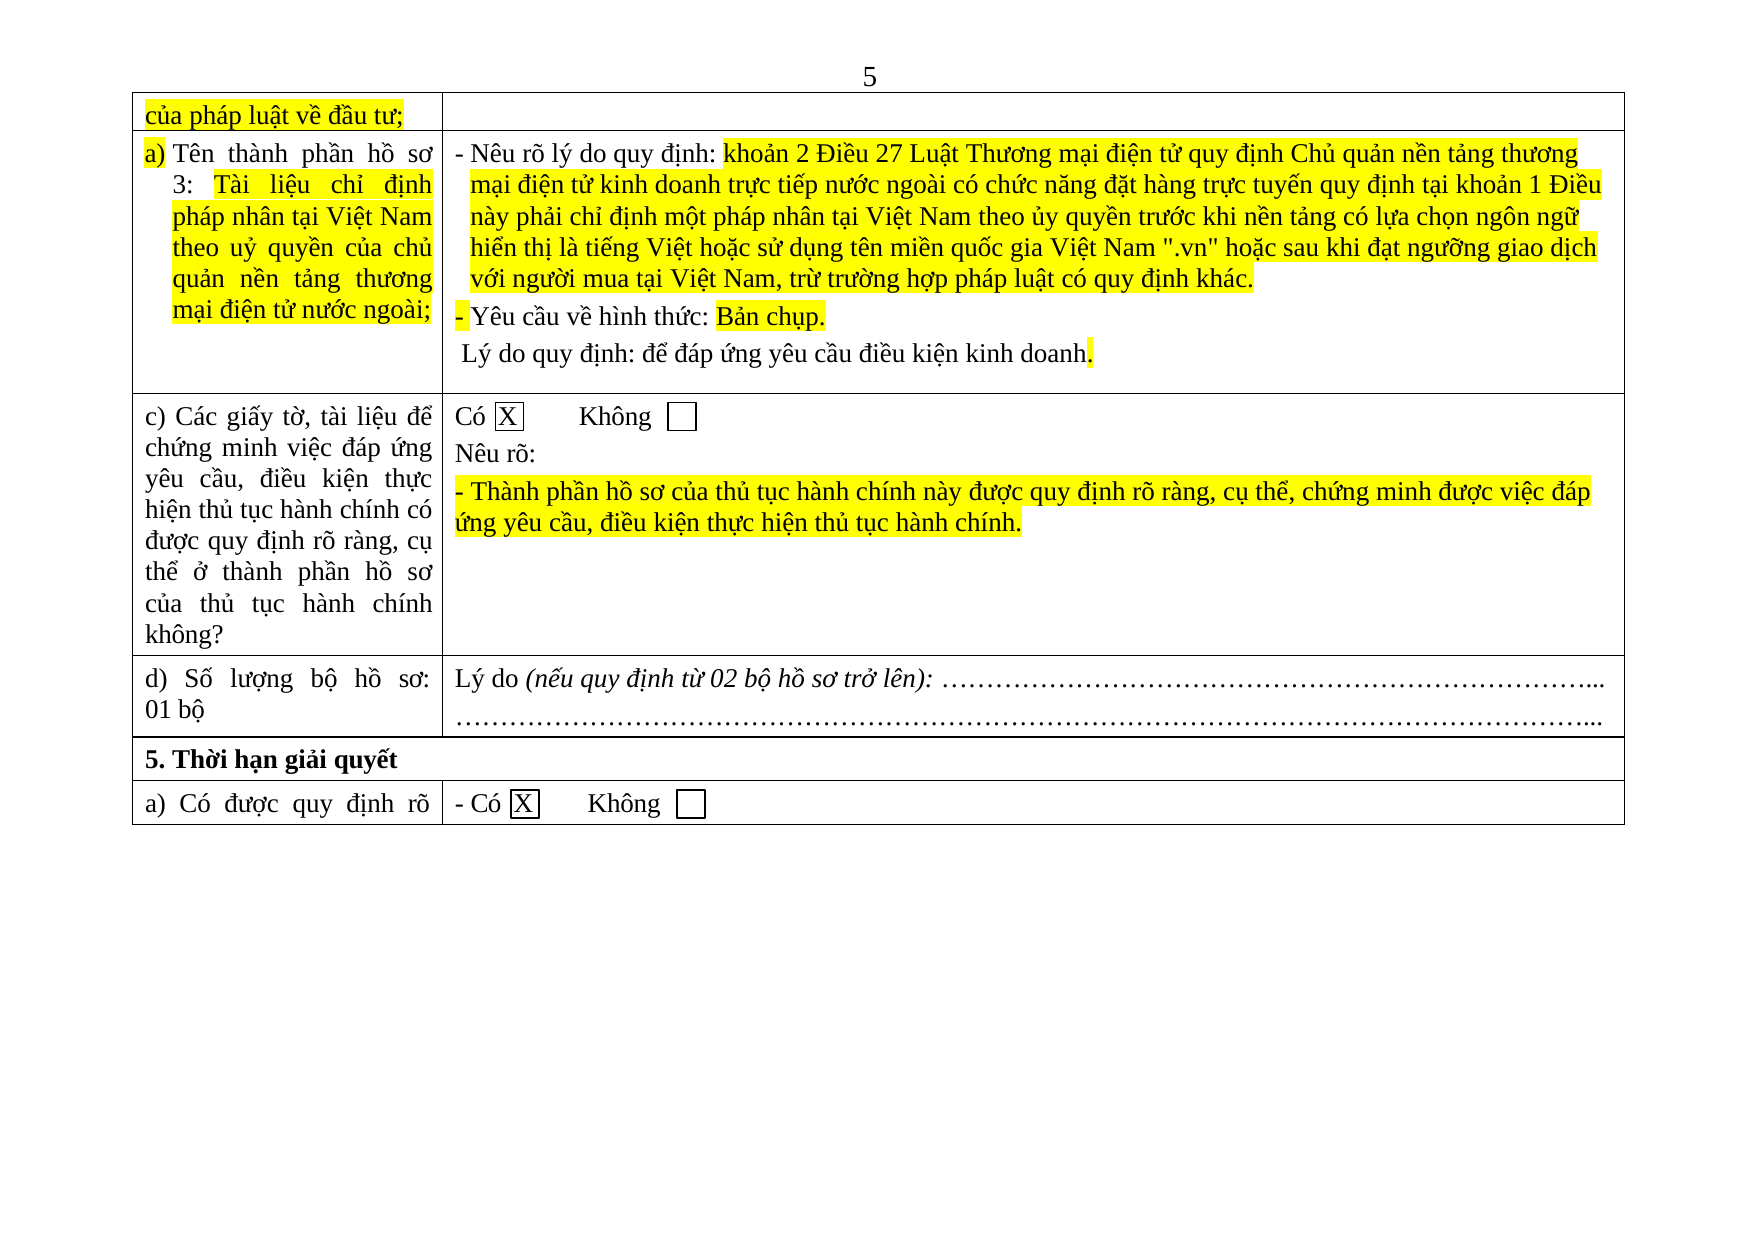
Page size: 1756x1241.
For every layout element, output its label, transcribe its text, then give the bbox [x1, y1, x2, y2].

table_cell d) Số lượng bộ hồ sơ: 01 bộ [133, 656, 442, 736]
table_cell c) Các giấy tờ, tài liệu để chứng minh việc đáp ứng yêu cầu, điều kiện thực hiện thủ tục hành chính có được quy định rõ ràng, cụ thể ở thành phần hồ sơ của thủ tục hành chính không? [133, 394, 442, 655]
table_cell 5. Thời hạn giải quyết [133, 738, 1624, 780]
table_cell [133, 93, 442, 130]
table_cell Lý do (nếu quy định từ 02 bộ hồ sơ trở lên): ………………………………………………………………... ………………………………………………………………………………………………………………... [443, 656, 1624, 736]
table_cell Có X Không Nêu rõ: - Thành phần hồ sơ của thủ tục hành chính này được quy định rõ ràng, cụ thể, chứng minh được việc đáp ứng yêu cầu, điều kiện thực hiện thủ tục hành chính. [443, 394, 1624, 655]
table_cell Nêu rõ lý do quy định: khoản 2 Điều 27 Luật Thương mại điện tử quy định Chủ quản nền tảng thương mại điện tử kinh doanh trực tiếp nước ngoài có chức năng đặt hàng trực tuyến quy định tại khoản 1 Điều này phải chỉ định một pháp nhân tại Việt Nam theo ủy quyền trước khi nền tảng có lựa chọn ngôn ngữ hiển thị là tiếng Việt hoặc sử dụng tên miền quốc gia Việt Nam ".vn" hoặc sau khi đạt ngưỡng giao dịch với người mua tại Việt Nam, trừ trường hợp pháp luật có quy định khác. Yêu cầu về hình thức: Bản chụp. Lý do quy định: để đáp ứng yêu cầu điều kiện kinh doanh. [443, 131, 1624, 393]
table_cell - Có X Không [443, 781, 1624, 824]
table_cell a) Có được quy định rõ [133, 781, 442, 824]
table_cell Tên thành phần hồ sơ 3: Tài liệu chỉ định pháp nhân tại Việt Nam theo uỷ quyền của chủ quản nền tảng thương mại điện tử nước ngoài; [133, 131, 442, 393]
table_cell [443, 93, 1624, 130]
